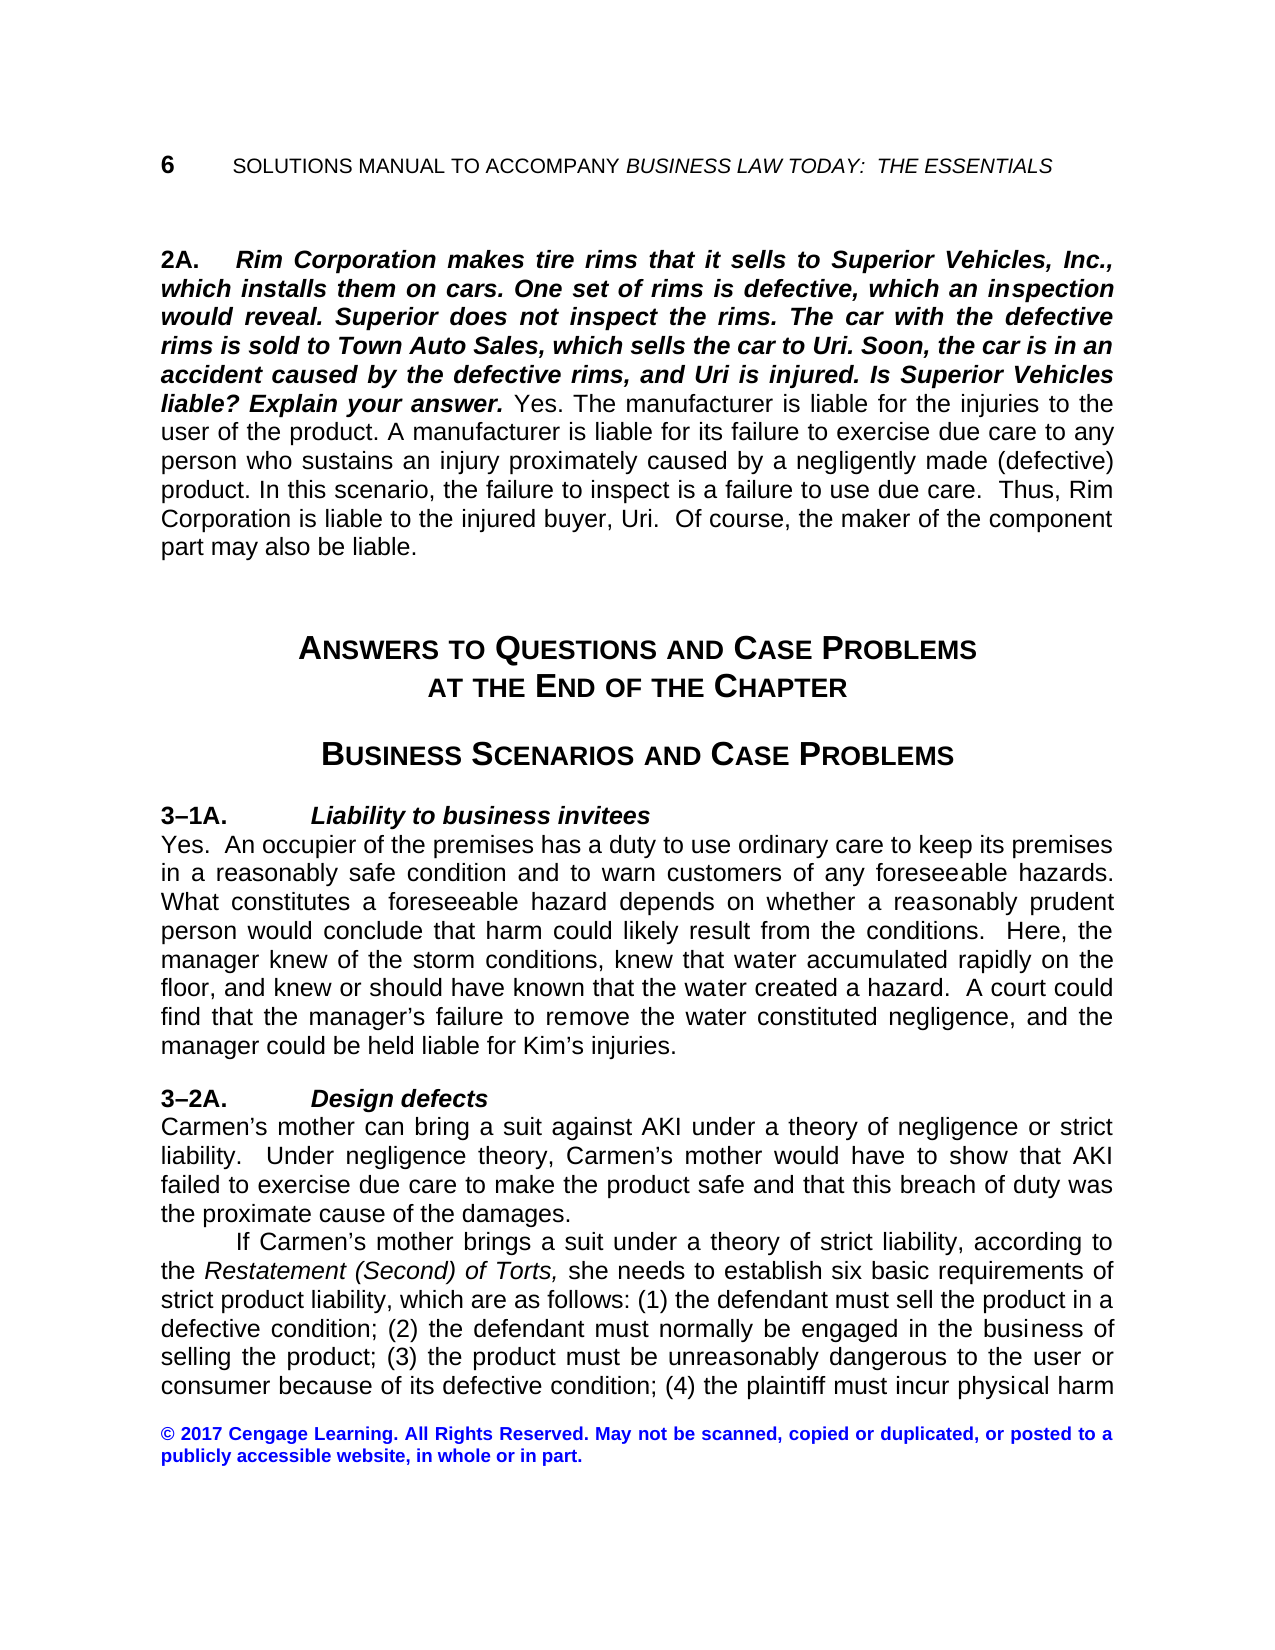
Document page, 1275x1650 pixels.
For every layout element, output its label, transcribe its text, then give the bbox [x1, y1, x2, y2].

text Carmen’s mother can bring a suit against AKI under a theory of negligence or strict liability. Under negligence theory, Carmen’s mother would have to show that AKI failed to exercise due care to make the product safe and that this breach of duty was the proximate cause of the damages. [161, 1112, 1114, 1227]
text 3–2A. Design defects [161, 1084, 1114, 1112]
text Business Scenarios and Case Problems [161, 734, 1114, 772]
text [161, 1227, 1114, 1400]
text 2A. Rim Corporation makes tire rims that it sells to Superior Vehicles, Inc., which installs them on cars. One set of rims is defective, which an inspection would reveal. Superior does not inspect the rims. The car with the defective rims is sold to Town Auto Sales, which sells the car to Uri. Soon, the car is in an accident caused by the defective rims, and Uri is injured. Is Superior Vehicles liable? Explain your answer. Yes. The manufacturer is liable for the injuries to the user of the product. A manufacturer is liable for its failure to exercise due care to any person who sustains an injury proximately caused by a negligently made (defective) product. In this scenario, the failure to inspect is a failure to use due care. Thus, Rim Corporation is liable to the injured buyer, Uri. Of course, the maker of the component part may also be liable. [161, 245, 1114, 561]
text 3–1A. Liability to business invitees [161, 801, 1114, 830]
text Answers to Questions and Case Problems [161, 628, 1114, 667]
text at the End of the Chapter [161, 667, 1114, 705]
text Yes. An occupier of the premises has a duty to use ordinary care to keep its premises in a reasonably safe condition and to warn customers of any foreseeable hazards. What constitutes a foreseeable hazard depends on whether a reasonably prudent person would conclude that harm could likely result from the conditions. Here, the manager knew of the storm conditions, knew that water accumulated rapidly on the floor, and knew or should have known that the water created a hazard. A court could find that the manager’s failure to remove the water constituted negligence, and the manager could be held liable for Kim’s injuries. [161, 830, 1114, 1060]
